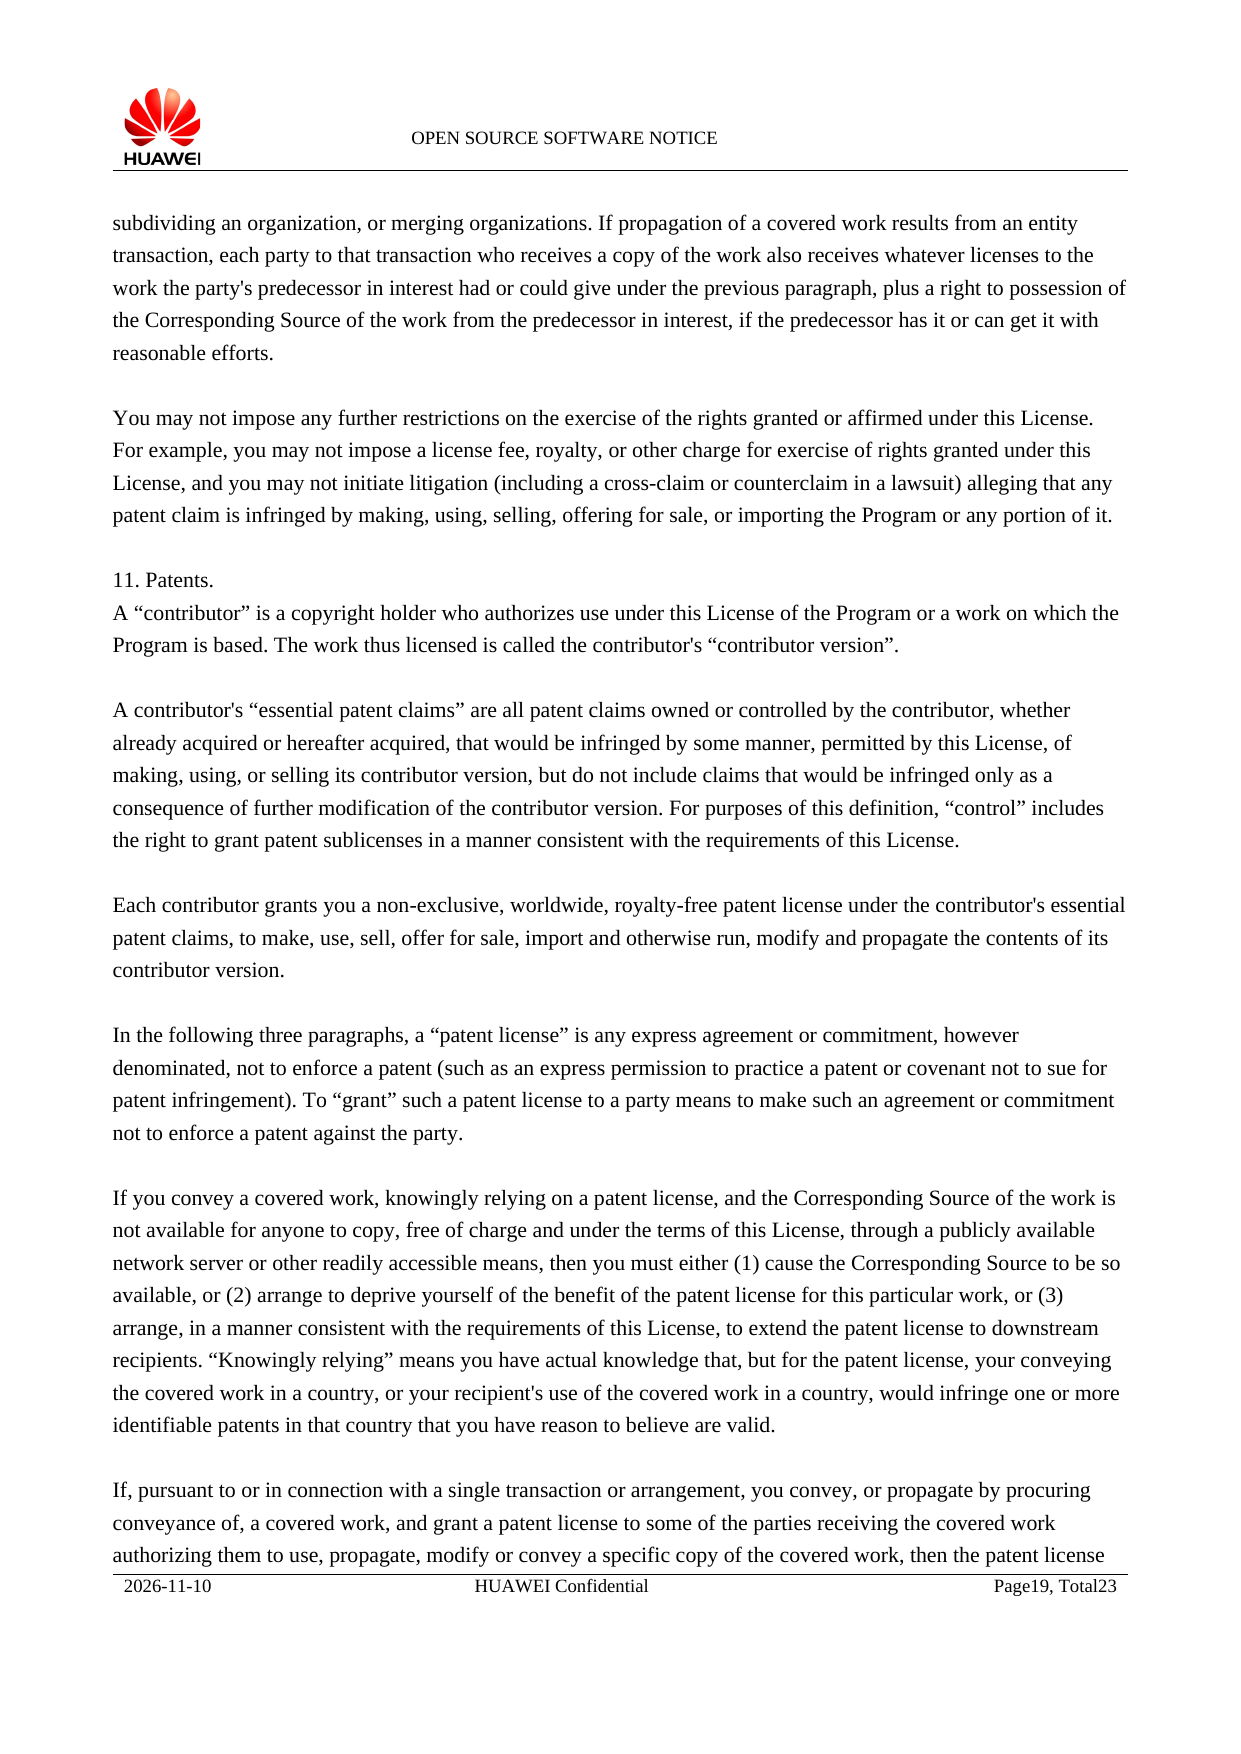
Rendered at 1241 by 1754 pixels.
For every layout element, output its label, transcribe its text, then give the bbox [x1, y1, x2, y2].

picture [124, 88, 201, 165]
